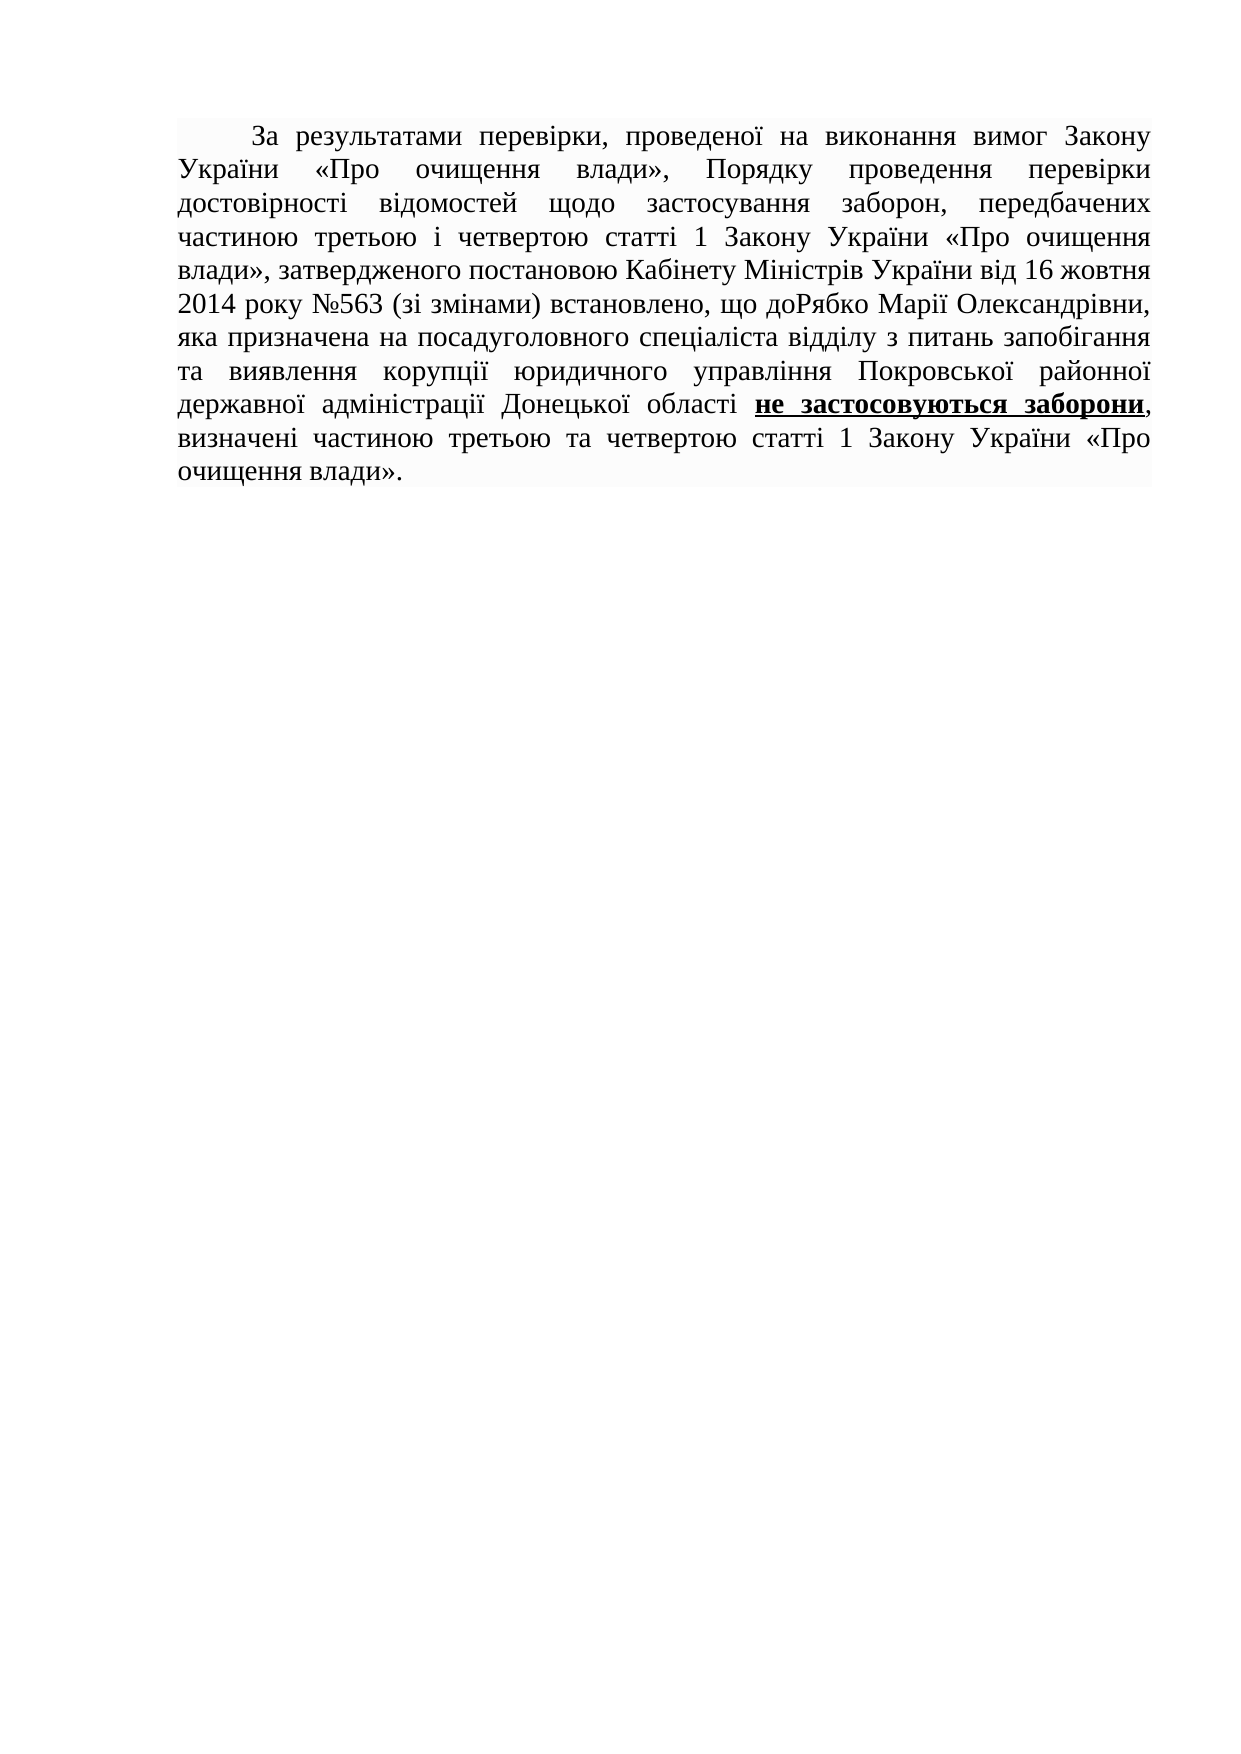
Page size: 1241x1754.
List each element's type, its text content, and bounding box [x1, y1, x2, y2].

text За результатами перевірки, проведеної на виконання вимог Закону України «Про очищення влади», Порядку проведення перевірки достовірності відомостей щодо застосування заборон, передбачених частиною третьою і четвертою статті 1 Закону України «Про очищення влади», затвердженого постановою Кабінету Міністрів України від 16 жовтня 2014 року №563 (зі змінами) встановлено, що доРябко Марії Олександрівни, яка призначена на посадуголовного спеціаліста відділу з питань запобігання та виявлення корупції юридичного управління Покровської районної державної адміністрації Донецької області не застосовуються заборони, визначені частиною третьою та четвертою статті 1 Закону України «Про очищення влади». [177, 118, 1152, 487]
